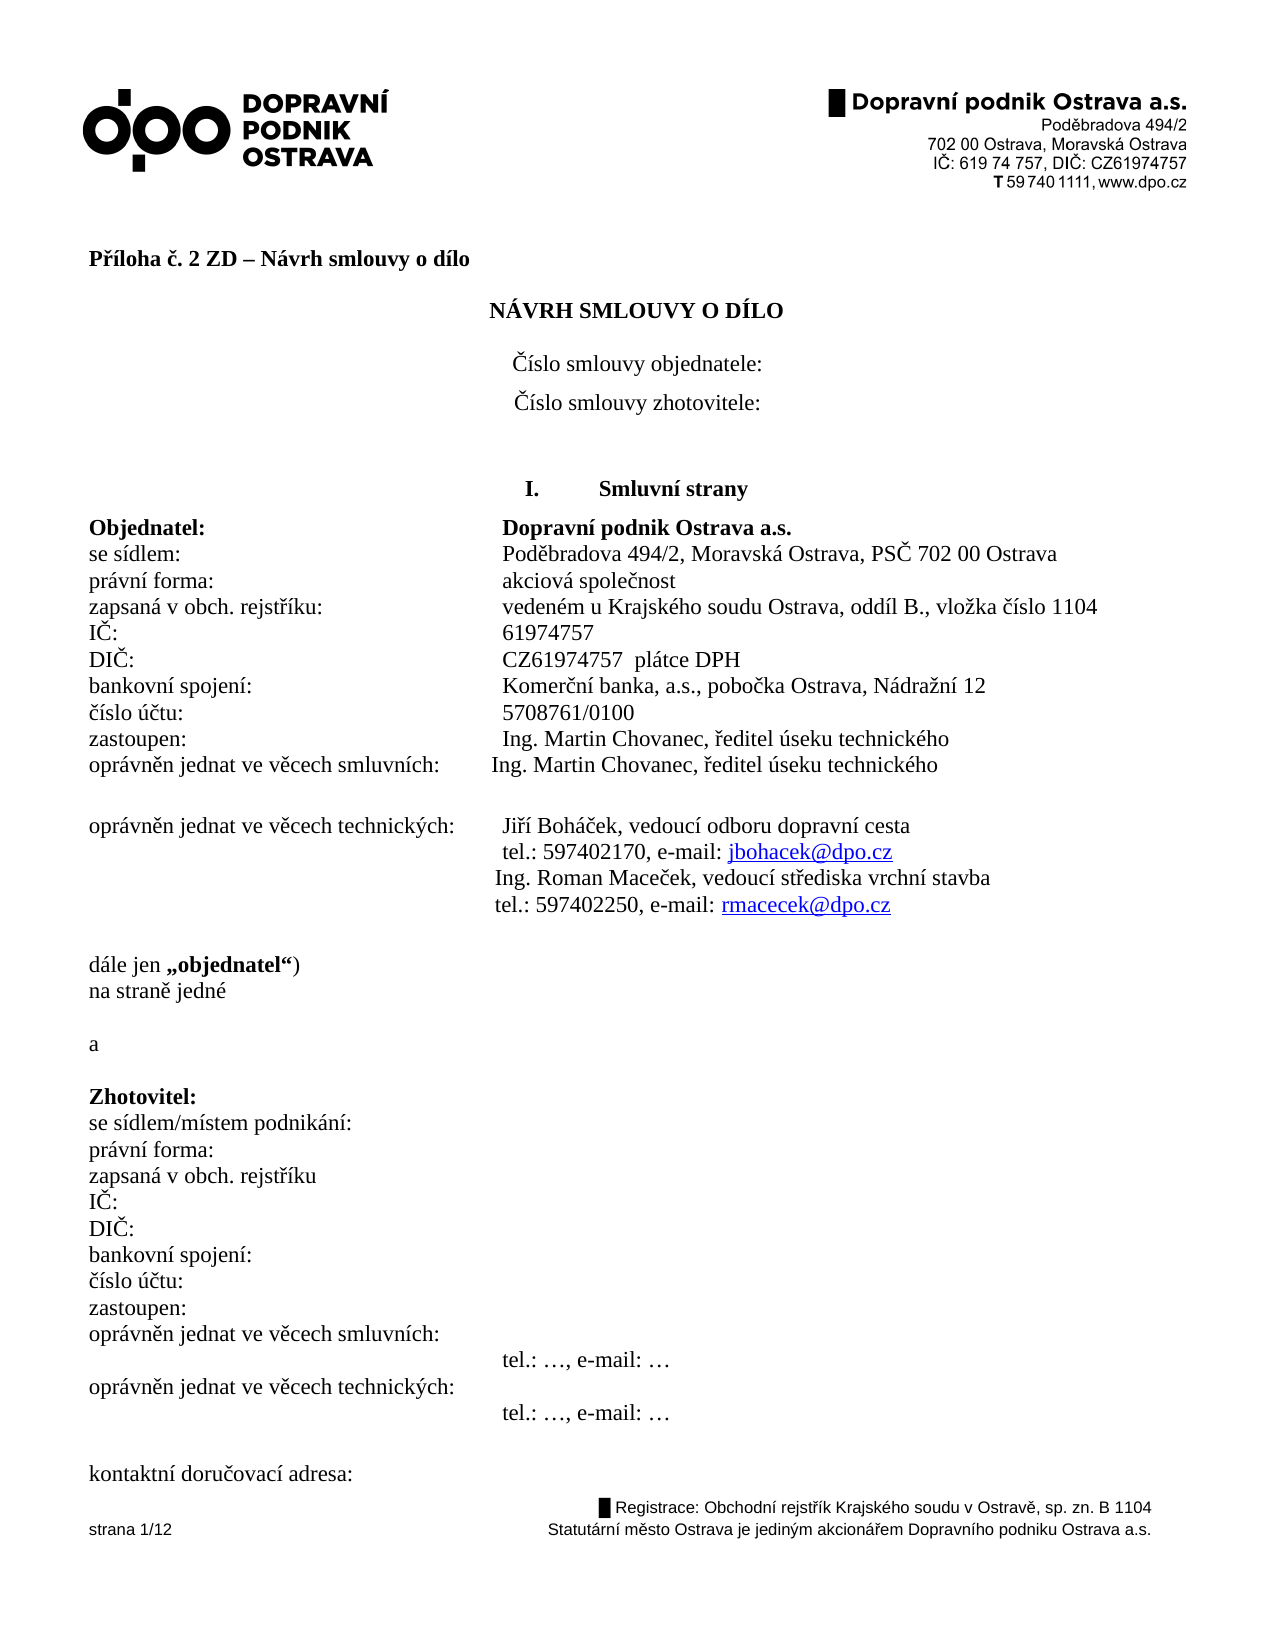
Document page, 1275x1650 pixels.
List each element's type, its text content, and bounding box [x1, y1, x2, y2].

text se sídlem: Poděbradova 494/2, Moravská Ostrava, PSČ 702 00 Ostrava [89, 540, 1184, 567]
text DIČ: CZ61974757 plátce DPH [89, 646, 1184, 672]
text oprávněn jednat ve věcech smluvních: [89, 1320, 1184, 1346]
text číslo účtu: [89, 1267, 1184, 1294]
text oprávněn jednat ve věcech technických: [89, 1373, 1184, 1399]
text oprávněn jednat ve věcech smluvních: Ing. Martin Chovanec, ředitel úseku technického [89, 751, 1184, 778]
text na straně jedné [89, 977, 1184, 1004]
text a [89, 1030, 1184, 1057]
text tel.: …, e-mail: … [89, 1399, 1184, 1426]
text Zhotovitel: [89, 1083, 1184, 1109]
text oprávněn jednat ve věcech technických: Jiří Boháček, vedoucí odboru dopravní cesta [89, 812, 1184, 838]
text kontaktní doručovací adresa: [89, 1459, 1184, 1486]
text Číslo smlouvy zhotovitele: [89, 389, 1186, 416]
text DIČ: [89, 1215, 1184, 1241]
picture [828, 89, 1187, 191]
text dále jen „objednatel“) [89, 951, 1184, 977]
text zastoupen: [89, 1294, 1184, 1320]
text se sídlem/místem podnikání: [89, 1109, 1184, 1136]
text bankovní spojení: [89, 1241, 1184, 1267]
text IČ: 61974757 [89, 619, 1184, 646]
text Objednatel: Dopravní podnik Ostrava a.s. [89, 514, 1184, 540]
text tel.: 597402250, e-mail: rmacecek@dpo.cz [89, 891, 1184, 917]
text IČ: [89, 1188, 1184, 1215]
picture [82, 89, 389, 172]
title Příloha č. 2 ZD – Návrh smlouvy o dílo [89, 245, 1184, 271]
text zapsaná v obch. rejstříku [89, 1162, 1184, 1188]
title NÁVRH SMLOUVY O DÍLO [89, 298, 1184, 324]
text zastoupen: Ing. Martin Chovanec, ředitel úseku technického [89, 725, 1184, 751]
text bankovní spojení: Komerční banka, a.s., pobočka Ostrava, Nádražní 12 [89, 672, 1184, 698]
text Číslo smlouvy objednatele: [89, 350, 1186, 377]
text tel.: 597402170, e-mail: jbohacek@dpo.cz [89, 838, 1184, 864]
text právní forma: [89, 1136, 1184, 1162]
text Ing. Roman Maceček, vedoucí střediska vrchní stavba [89, 864, 1184, 891]
text zapsaná v obch. rejstříku: vedeném u Krajského soudu Ostrava, oddíl B., vložka číslo 1104 [89, 593, 1184, 619]
text právní forma: akciová společnost [89, 567, 1184, 593]
text číslo účtu: 5708761/0100 [89, 698, 1184, 725]
text tel.: …, e-mail: … [89, 1346, 1184, 1373]
subtitle Smluvní strany [89, 475, 1184, 502]
